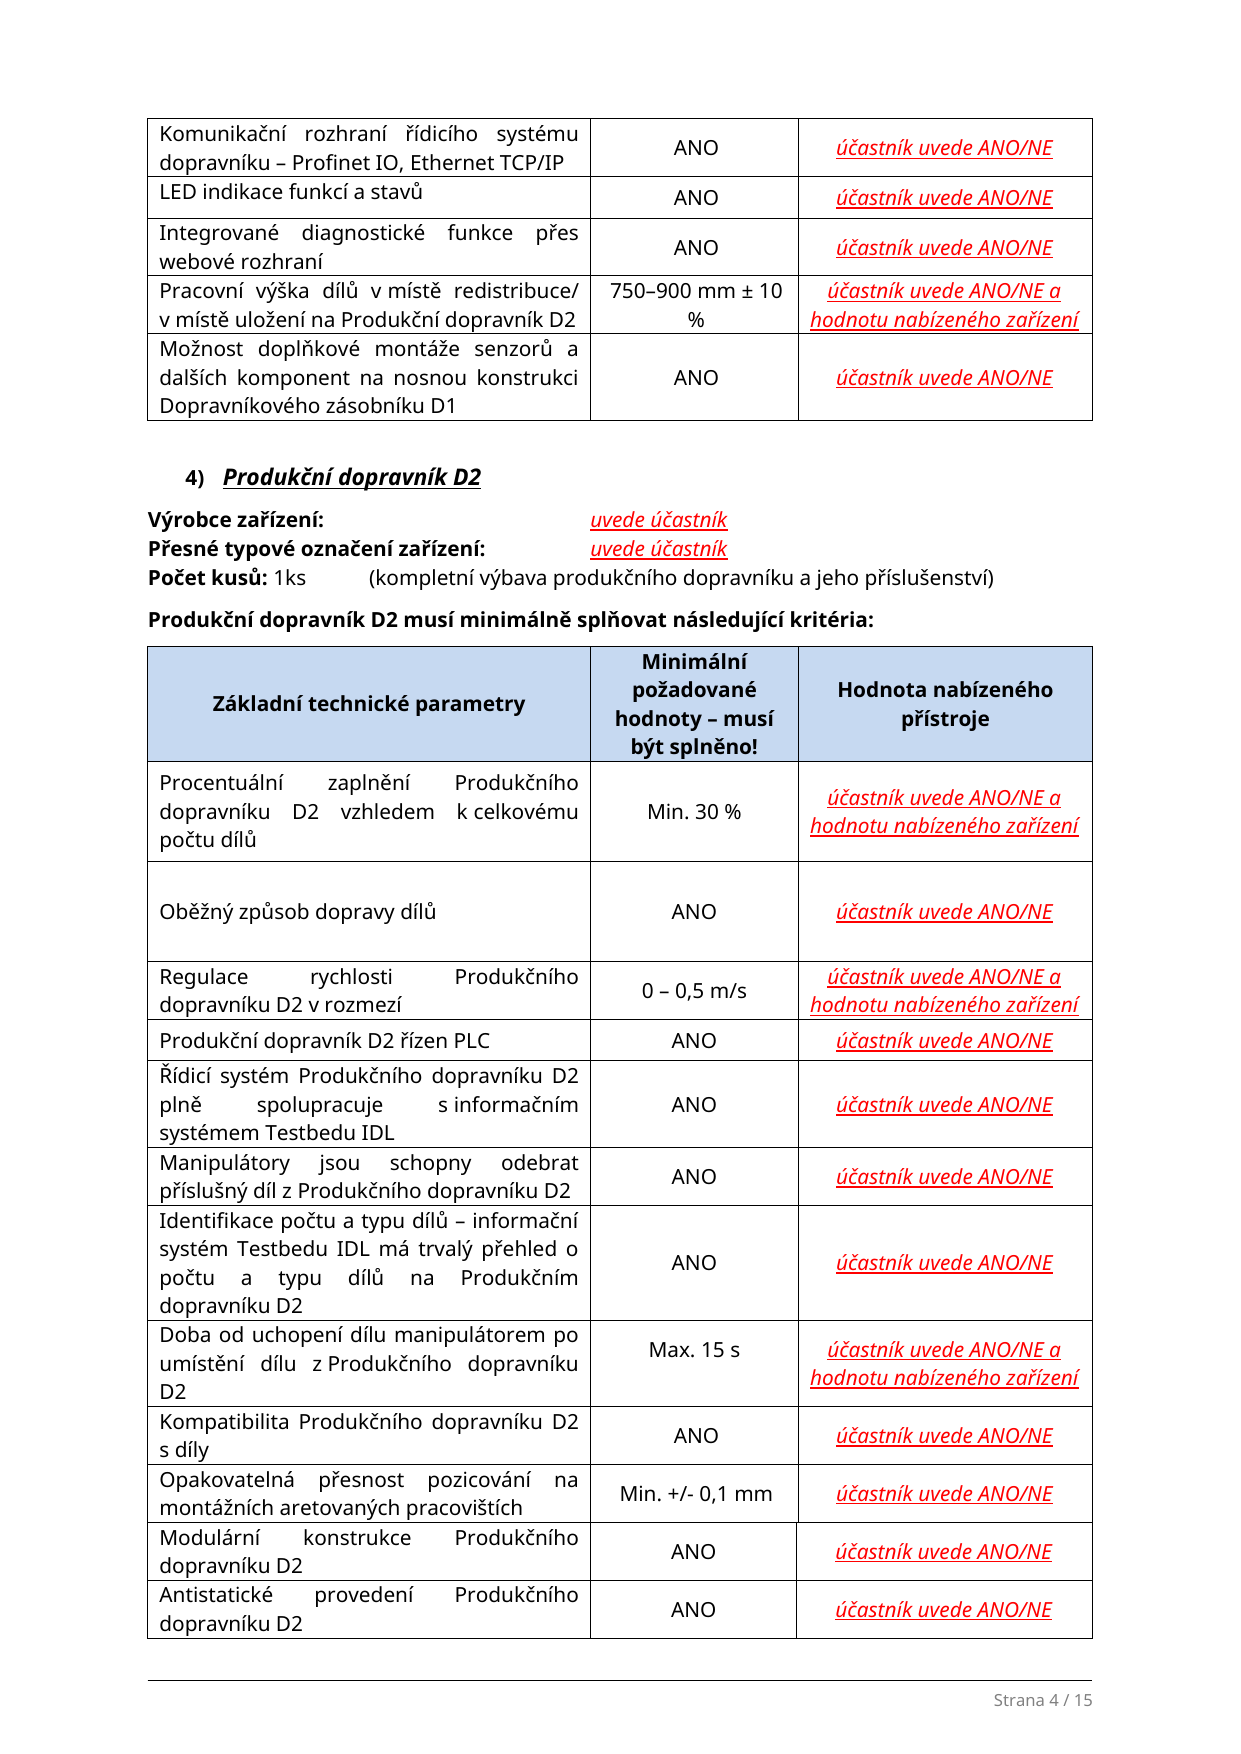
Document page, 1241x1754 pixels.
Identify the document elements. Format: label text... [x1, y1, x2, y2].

table_cell Integrované diagnostické funkce přes webové rozhraní [148, 219, 590, 275]
table_cell ANO [591, 1581, 796, 1637]
text Produkční dopravník D2 musí minimálně splňovat následující kritéria: [148, 604, 1092, 633]
table_cell Řídicí systém Produkčního dopravníku D2 plně spolupracuje s informačním systémem Testbedu IDL [148, 1061, 590, 1147]
table_cell účastník uvede ANO/NE [797, 1523, 1092, 1579]
table_cell ANO [591, 1407, 798, 1464]
table_cell účastník uvede ANO/NE [799, 1148, 1092, 1205]
table_cell účastník uvede ANO/NE [799, 1206, 1092, 1319]
table_cell ANO [591, 219, 798, 275]
table_cell ANO [591, 334, 798, 420]
table_cell Regulace rychlosti Produkčního dopravníku D2 v rozmezí [148, 962, 590, 1019]
table_cell Max. 15 s [591, 1321, 798, 1406]
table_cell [797, 1581, 1092, 1637]
table_cell Pracovní výška dílů v místě redistribuce/ v místě uložení na Produkční dopravník D2 [148, 276, 590, 333]
table_header Hodnota nabízeného přístroje [799, 647, 1092, 761]
table_cell ANO [591, 862, 798, 961]
table_cell Manipulátory jsou schopny odebrat příslušný díl z Produkčního dopravníku D2 [148, 1148, 590, 1205]
table_cell ANO [591, 177, 798, 217]
text Přesné typové označení zařízení: uvede účastník [148, 533, 1092, 562]
table_header Základní technické parametry [148, 647, 590, 761]
table_cell 0 – 0,5 m/s [591, 962, 798, 1019]
table_cell ANO [591, 1206, 798, 1319]
table_header Minimální požadované hodnoty – musí být splněno! [591, 647, 798, 761]
text Počet kusů: 1ks (kompletní výbava produkčního dopravníku a jeho příslušenství) [148, 562, 1092, 592]
table_cell Antistatické provedení Produkčního dopravníku D2 [148, 1581, 590, 1637]
table_cell ANO [591, 1523, 796, 1579]
table_cell Komunikační rozhraní řídicího systému dopravníku – Profinet IO, Ethernet TCP/IP [148, 119, 590, 176]
table_cell LED indikace funkcí a stavů [148, 177, 590, 217]
table_cell Kompatibilita Produkčního dopravníku D2 s díly [148, 1407, 590, 1464]
table_cell Modulární konstrukce Produkčního dopravníku D2 [148, 1523, 590, 1579]
table_cell účastník uvede ANO/NE [799, 1407, 1092, 1464]
table_cell účastník uvede ANO/NE [799, 334, 1092, 420]
table_cell ANO [591, 1148, 798, 1205]
table_cell účastník uvede ANO/NE [799, 862, 1092, 961]
list Produkční dopravník D2 [185, 462, 1092, 492]
table_cell účastník uvede ANO/NE [799, 177, 1092, 217]
table_cell Min. +/- 0,1 mm [591, 1465, 798, 1522]
table_cell ANO [591, 119, 798, 176]
table_cell Produkční dopravník D2 řízen PLC [148, 1020, 590, 1060]
table_cell Doba od uchopení dílu manipulátorem po umístění dílu z Produkčního dopravníku D2 [148, 1321, 590, 1406]
table_cell Oběžný způsob dopravy dílů [148, 862, 590, 961]
table_cell účastník uvede ANO/NE a hodnotu nabízeného zařízení [799, 1321, 1092, 1406]
table_cell 750–900 mm ± 10 % [591, 276, 798, 333]
table_cell účastník uvede ANO/NE a hodnotu nabízeného zařízení [799, 276, 1092, 333]
table_cell Opakovatelná přesnost pozicování na montážních aretovaných pracovištích [148, 1465, 590, 1522]
table_cell účastník uvede ANO/NE [799, 1020, 1092, 1060]
table_cell Identifikace počtu a typu dílů – informační systém Testbedu IDL má trvalý přehled o počtu a typu dílů na Produkčním dopravníku D2 [148, 1206, 590, 1319]
table_cell ANO [591, 1020, 798, 1060]
table_cell Min. 30 % [591, 762, 798, 861]
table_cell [799, 119, 1092, 176]
table_cell ANO [591, 1061, 798, 1147]
table_cell účastník uvede ANO/NE [799, 1061, 1092, 1147]
table_cell účastník uvede ANO/NE [799, 219, 1092, 275]
table_cell účastník uvede ANO/NE [799, 1465, 1092, 1522]
text Výrobce zařízení: uvede účastník [148, 504, 1092, 533]
table_cell Možnost doplňkové montáže senzorů a dalších komponent na nosnou konstrukci Dopravníkového zásobníku D1 [148, 334, 590, 420]
table_cell Procentuální zaplnění Produkčního dopravníku D2 vzhledem k celkovému počtu dílů [148, 762, 590, 861]
table_cell účastník uvede ANO/NE a hodnotu nabízeného zařízení [799, 962, 1092, 1019]
table_cell účastník uvede ANO/NE a hodnotu nabízeného zařízení [799, 762, 1092, 861]
